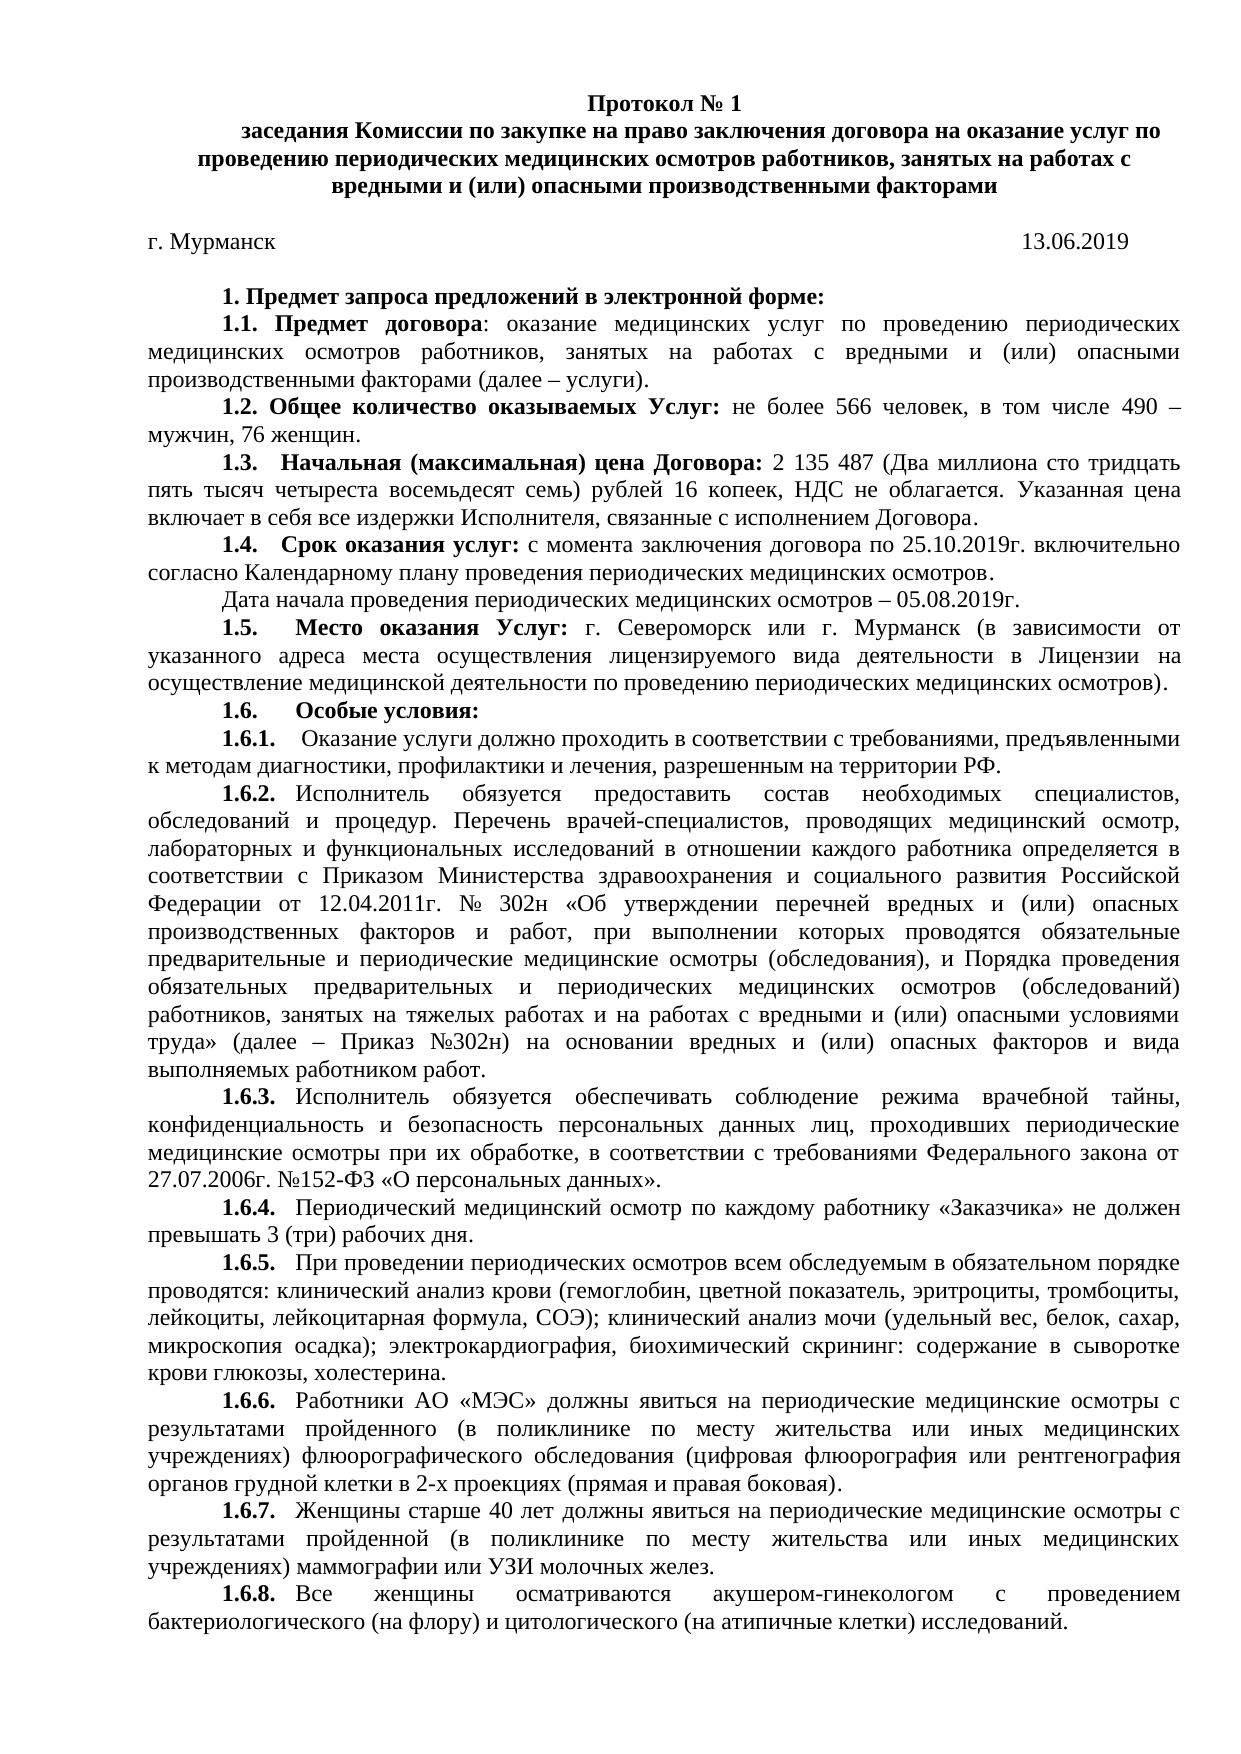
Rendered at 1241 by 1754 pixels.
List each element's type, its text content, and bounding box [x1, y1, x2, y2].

list Особые условия: [148, 696, 1181, 723]
list Оказание услуги должно проходить в соответствии с требованиями, предъявленными к методам диагностики, профилактики и лечения, разрешенным на территории РФ. [148, 723, 1181, 779]
text г. Мурманск 13.06.2019 [148, 227, 1181, 254]
list При проведении периодических осмотров всем обследуемым в обязательном порядке проводятся: клинический анализ крови (гемоглобин, цветной показатель, эритроциты, тромбоциты, лейкоциты, лейкоцитарная формула, СОЭ); клинический анализ мочи (удельный вес, белок, сахар, микроскопия осадка); электрокардиография, биохимический скрининг: содержание в сыворотке крови глюкозы, холестерина. [148, 1248, 1181, 1386]
list Все женщины осматриваются акушером-гинекологом с проведением бактериологического (на флору) и цитологического (на атипичные клетки) исследований. [148, 1579, 1181, 1634]
text заседания Комиссии по закупке на право заключения договора на оказание услуг по проведению периодических медицинских осмотров работников, занятых на работах с вредными и (или) опасными производственными факторами [148, 116, 1181, 199]
list Исполнитель обязуется предоставить состав необходимых специалистов, обследований и процедур. Перечень врачей-специалистов, проводящих медицинский осмотр, лабораторных и функциональных исследований в отношении каждого работника определяется в соответствии с Приказом Министерства здравоохранения и социального развития Российской Федерации от 12.04.2011г. № 302н «Об утверждении перечней вредных и (или) опасных производственных факторов и работ, при выполнении которых проводятся обязательные предварительные и периодические медицинские осмотры (обследования), и Порядка проведения обязательных предварительных и периодических медицинских осмотров (обследований) работников, занятых на тяжелых работах и на работах с вредными и (или) опасными условиями труда» (далее – Приказ №302н) на основании вредных и (или) опасных факторов и вида выполняемых работником работ. [148, 779, 1181, 1082]
text Протокол № 1 [148, 89, 1181, 116]
list Женщины старше 40 лет должны явиться на периодические медицинские осмотры с результатами пройденной (в поликлинике по месту жительства или иных медицинских учреждениях) маммографии или УЗИ молочных желез. [148, 1496, 1181, 1579]
list Периодический медицинский осмотр по каждому работнику «Заказчика» не должен превышать 3 (три) рабочих дня. [148, 1193, 1181, 1248]
text Дата начала проведения периодических медицинских осмотров – 05.08.2019г. [148, 586, 1181, 613]
list Работники АО «МЭС» должны явиться на периодические медицинские осмотры с результатами пройденного (в поликлинике по месту жительства или иных медицинских учреждениях) флюорографического обследования (цифровая флюорография или рентгенография органов грудной клетки в 2-х проекциях (прямая и правая боковая). [148, 1386, 1181, 1496]
list Срок оказания услуг: с момента заключения договора по 25.10.2019г. включительно согласно Календарному плану проведения периодических медицинских осмотров. [148, 530, 1181, 586]
list Исполнитель обязуется обеспечивать соблюдение режима врачебной тайны, конфиденциальность и безопасность персональных данных лиц, проходивших периодические медицинские осмотры при их обработке, в соответствии с требованиями Федерального закона от 27.07.2006г. №152-ФЗ «О персональных данных». [148, 1082, 1181, 1193]
list Место оказания Услуг: г. Североморск или г. Мурманск (в зависимости от указанного адреса места осуществления лицензируемого вида деятельности в Лицензии на осуществление медицинской деятельности по проведению периодических медицинских осмотров). [148, 613, 1181, 696]
subtitle 1. Предмет запроса предложений в электронной форме: [148, 282, 1181, 309]
text 1.2. Общее количество оказываемых Услуг: не более 566 человек, в том числе 490 – мужчин, 76 женщин. [148, 392, 1181, 447]
text 1.1. Предмет договора: оказание медицинских услуг по проведению периодических медицинских осмотров работников, занятых на работах с вредными и (или) опасными производственными факторами (далее – услуги). [148, 309, 1181, 392]
list Начальная (максимальная) цена Договора: 2 135 487 (Два миллиона сто тридцать пять тысяч четыреста восемьдесят семь) рублей 16 копеек, НДС не облагается. Указанная цена включает в себя все издержки Исполнителя, связанные с исполнением Договора. [148, 447, 1181, 530]
